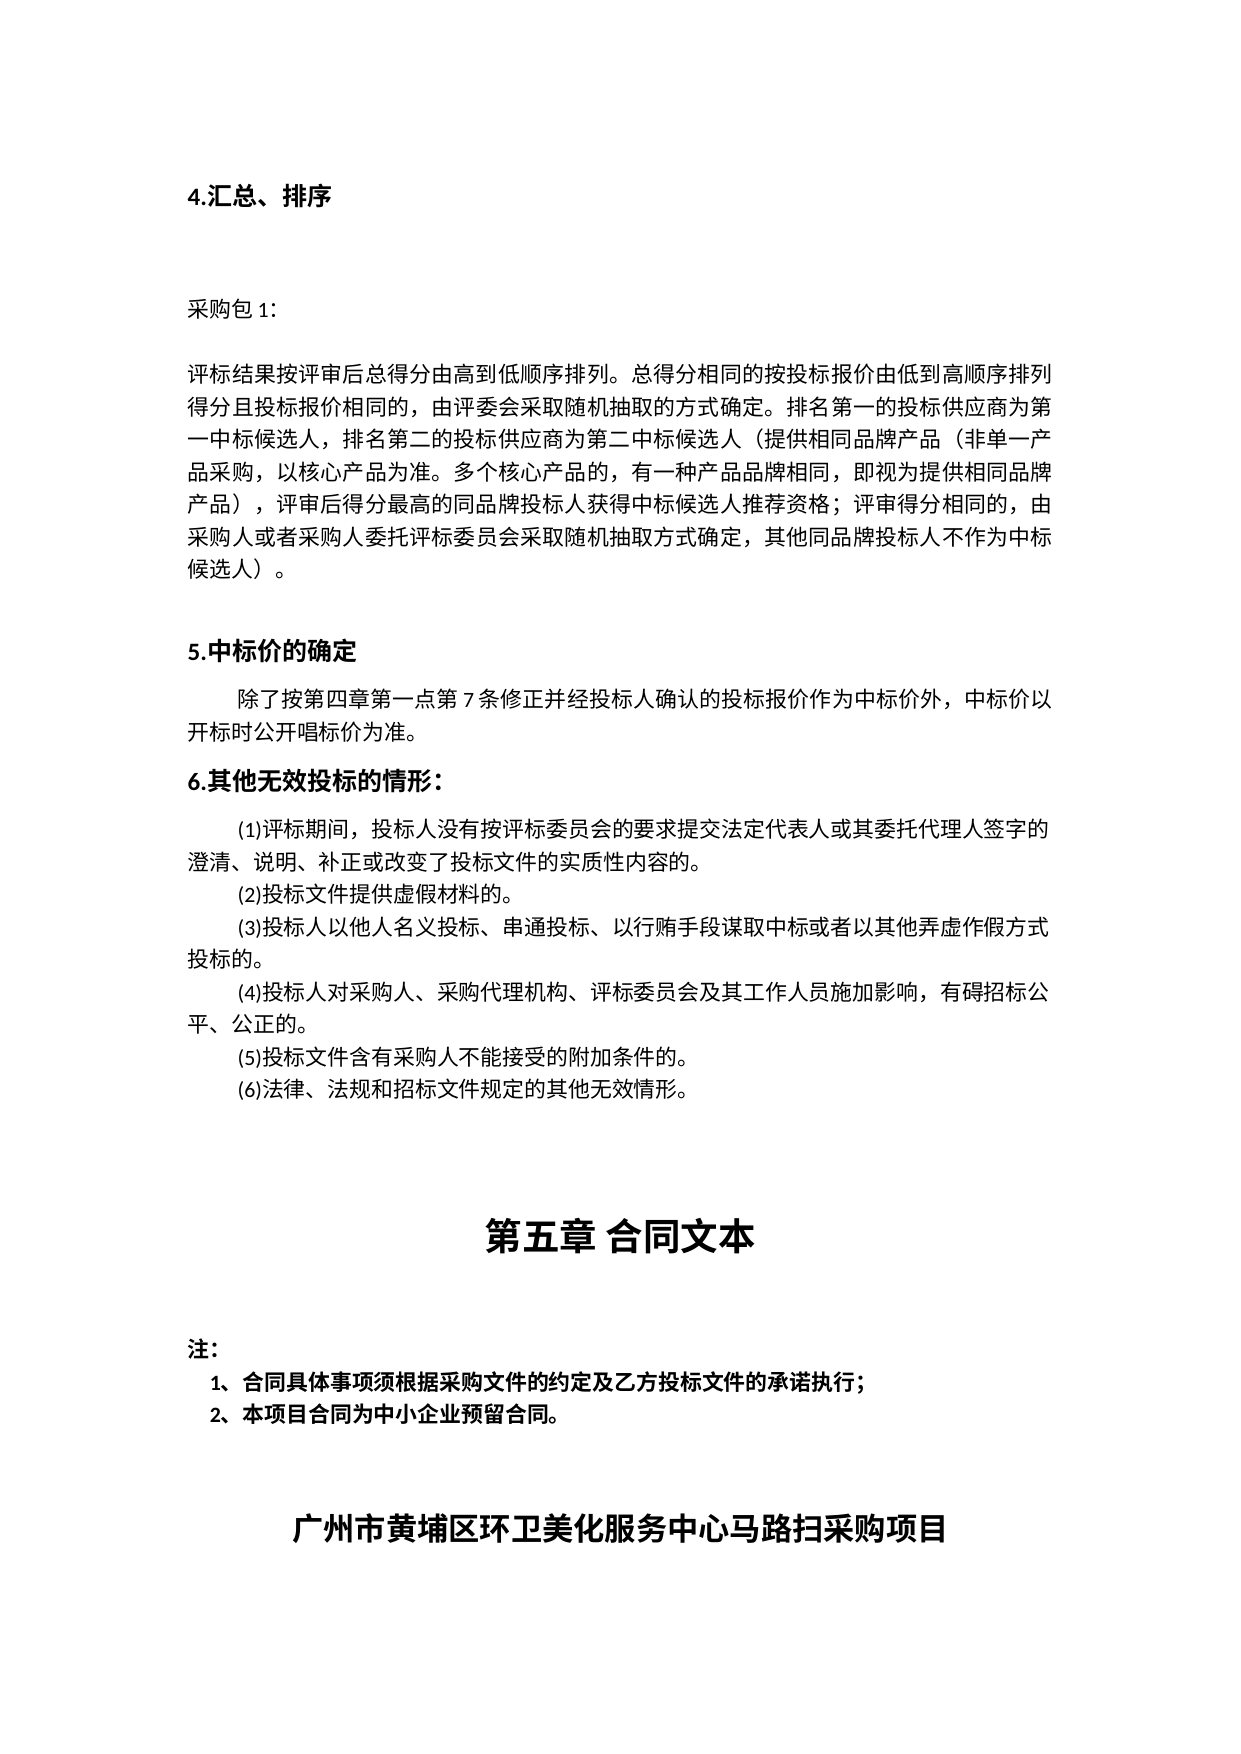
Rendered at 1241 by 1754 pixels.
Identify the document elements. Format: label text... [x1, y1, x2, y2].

text (4)投标人对采购人、采购代理机构、评标委员会及其工作人员施加影响，有碍招标公平、公正的。 [187, 974, 1053, 1039]
text 第五章 合同文本 [187, 1202, 1053, 1267]
text 1、合同具体事项须根据采购文件的约定及乙方投标文件的承诺执行； [187, 1364, 1053, 1397]
text (3)投标人以他人名义投标、串通投标、以行贿手段谋取中标或者以其他弄虚作假方式投标的。 [187, 909, 1053, 974]
text (1)评标期间，投标人没有按评标委员会的要求提交法定代表人或其委托代理人签字的澄清、说明、补正或改变了投标文件的实质性内容的。 [187, 812, 1053, 877]
text 除了按第四章第一点第7条修正并经投标人确认的投标报价作为中标价外，中标价以开标时公开唱标价为准。 [187, 682, 1053, 747]
text (6)法律、法规和招标文件规定的其他无效情形。 [187, 1072, 1053, 1104]
text 4.汇总、排序 [187, 162, 1053, 227]
text 广州市黄埔区环卫美化服务中心马路扫采购项目 [187, 1494, 1053, 1559]
text 6.其他无效投标的情形： [187, 747, 1053, 812]
text 2、本项目合同为中小企业预留合同。 [187, 1397, 1053, 1429]
text (2)投标文件提供虚假材料的。 [187, 877, 1053, 909]
text 采购包1： [187, 292, 1053, 324]
text 注： [187, 1332, 1053, 1364]
text 5.中标价的确定 [187, 617, 1053, 682]
text (5)投标文件含有采购人不能接受的附加条件的。 [187, 1039, 1053, 1072]
text 评标结果按评审后总得分由高到低顺序排列。总得分相同的按投标报价由低到高顺序排列。得分且投标报价相同的，由评委会采取随机抽取的方式确定。排名第一的投标供应商为第一中标候选人，排名第二的投标供应商为第二中标候选人（提供相同品牌产品（非单一产品采购，以核心产品为准。多个核心产品的，有一种产品品牌相同，即视为提供相同品牌产品），评审后得分最高的同品牌投标人获得中标候选人推荐资格；评审得分相同的，由采购人或者采购人委托评标委员会采取随机抽取方式确定，其他同品牌投标人不作为中标候选人）。 [187, 357, 1053, 584]
